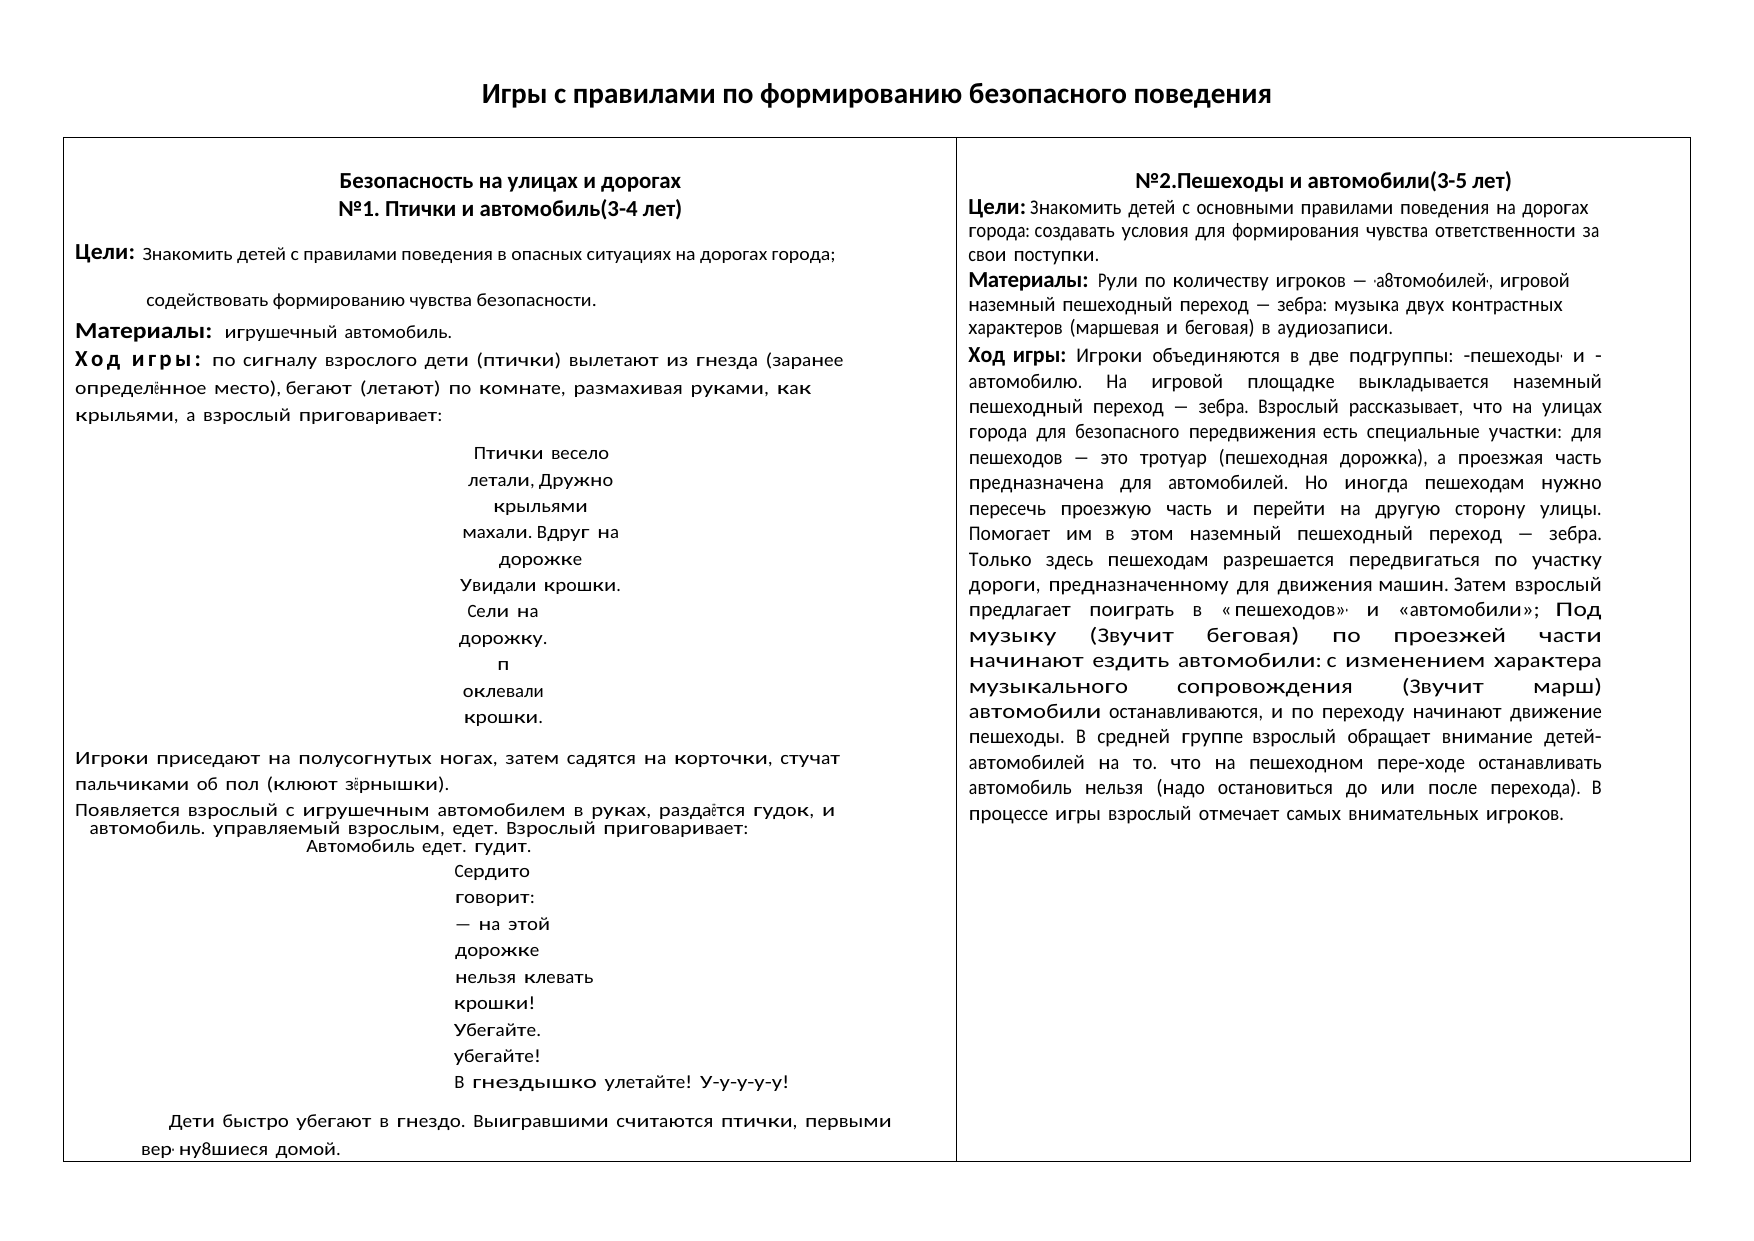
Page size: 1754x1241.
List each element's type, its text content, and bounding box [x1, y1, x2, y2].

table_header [957, 138, 1690, 1161]
text Игры с правилами по формированию безопасного поведения [75, 75, 1679, 111]
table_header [64, 138, 956, 1161]
